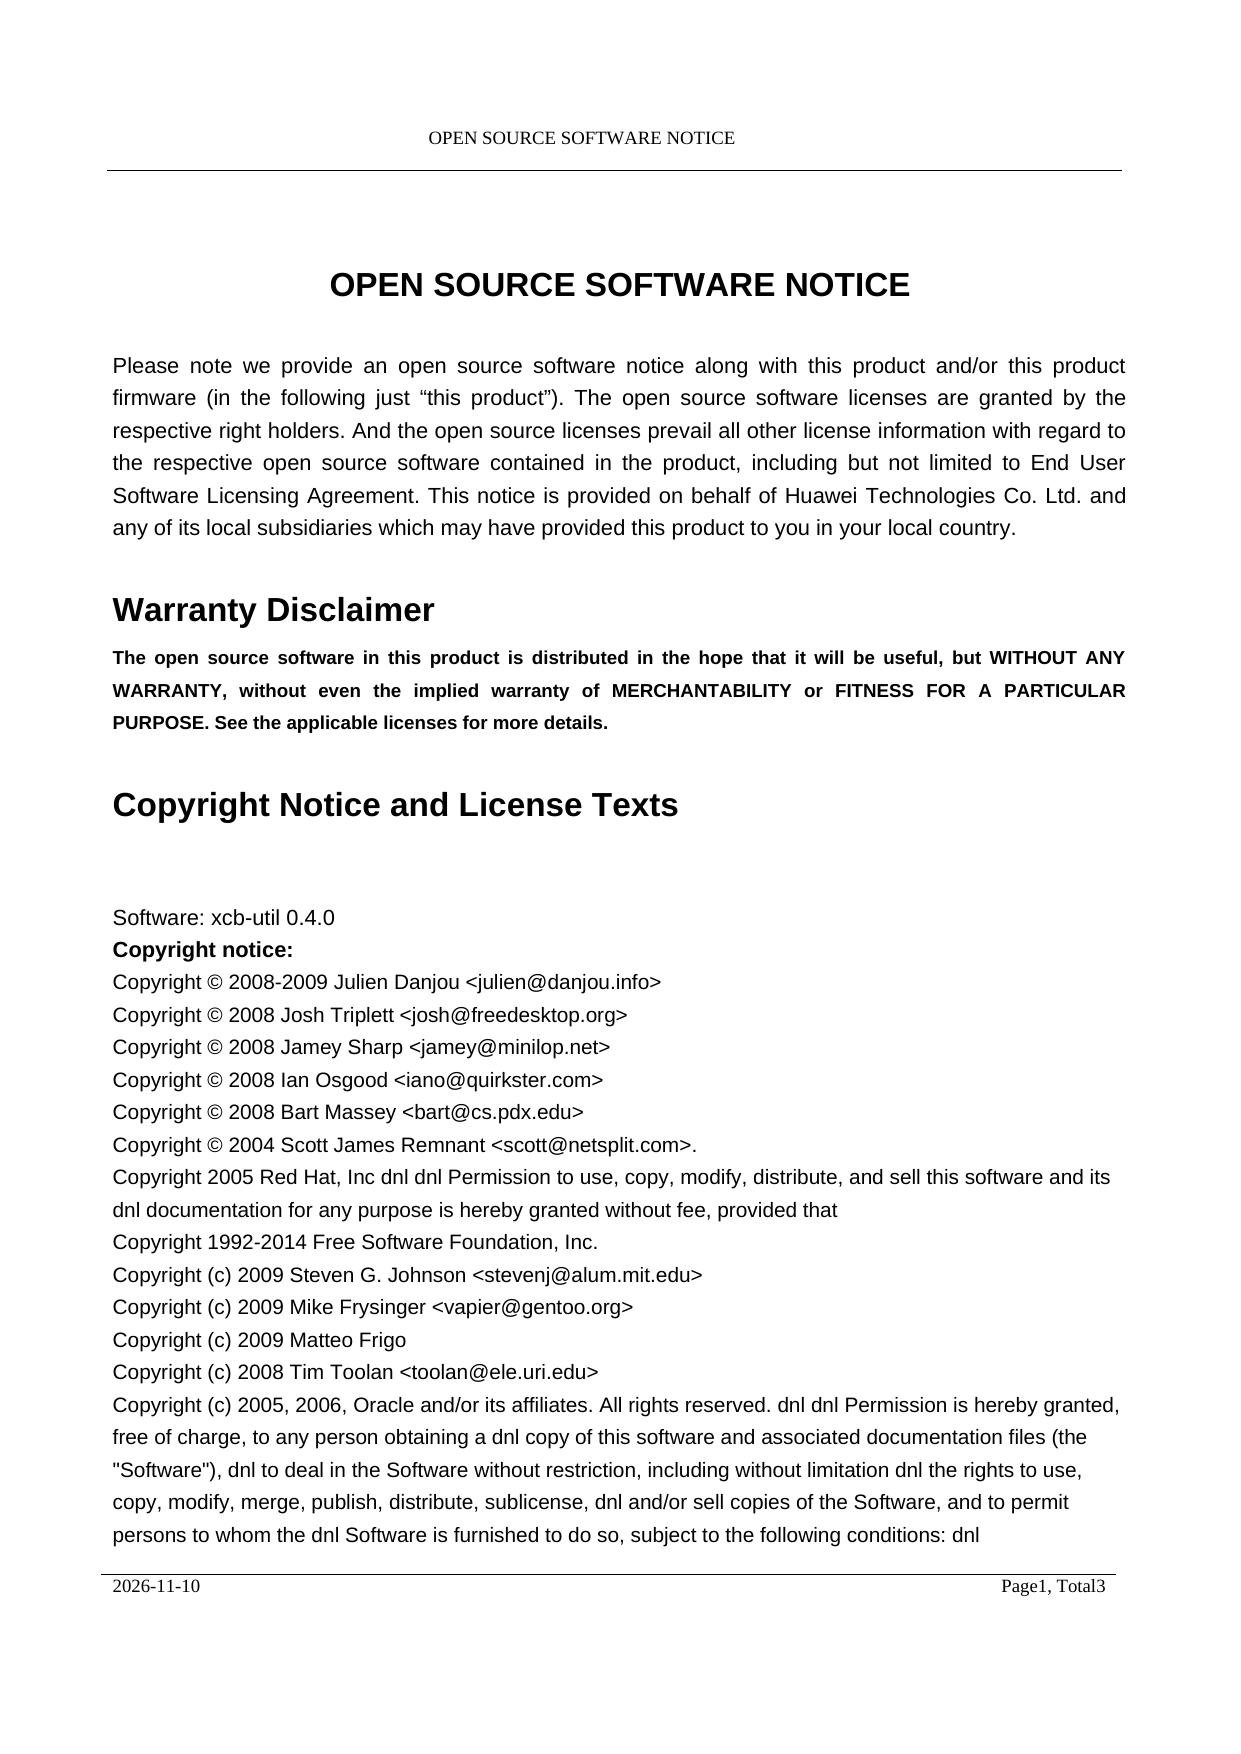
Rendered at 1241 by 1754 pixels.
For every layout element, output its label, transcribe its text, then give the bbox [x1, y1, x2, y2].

text Copyright (c) 2009 Matteo Frigo [112, 1323, 1128, 1356]
text Software: xcb-util 0.4.0 [112, 901, 1128, 933]
text Please note we provide an open source software notice along with this product and/or this product firmware (in the following just “this product”). The open source software licenses are granted by the respective right holders. And the open source licenses prevail all other license information with regard to the respective open source software contained in the product, including but not limited to End User Software Licensing Agreement. This notice is provided on behalf of Huawei Technologies Co. Ltd. and any of its local subsidiaries which may have provided this product to you in your local country. [112, 349, 1128, 544]
text Copyright © 2004 Scott James Remnant <scott@netsplit.com>. [112, 1128, 1128, 1161]
text Copyright Notice and License Texts [112, 771, 1128, 836]
text Copyright (c) 2008 Tim Toolan <toolan@ele.uri.edu> [112, 1356, 1128, 1388]
text Copyright © 2008 Josh Triplett <josh@freedesktop.org> [112, 998, 1128, 1031]
text The open source software in this product is distributed in the hope that it will be useful, but WITHOUT ANY WARRANTY, without even the implied warranty of MERCHANTABILITY or FITNESS FOR A PARTICULAR PURPOSE. See the applicable licenses for more details. [112, 641, 1128, 739]
text Copyright 1992-2014 Free Software Foundation, Inc. [112, 1226, 1128, 1258]
text Copyright notice: [112, 933, 1128, 966]
text Copyright (c) 2009 Mike Frysinger <vapier@gentoo.org> [112, 1291, 1128, 1323]
text Copyright (c) 2005, 2006, Oracle and/or its affiliates. All rights reserved. dnl dnl Permission is hereby granted, free of charge, to any person obtaining a dnl copy of this software and associated documentation files (the "Software"), dnl to deal in the Software without restriction, including without limitation dnl the rights to use, copy, modify, merge, publish, distribute, sublicense, dnl and/or sell copies of the Software, and to permit persons to whom the dnl Software is furnished to do so, subject to the following conditions: dnl [112, 1388, 1128, 1551]
text Copyright © 2008-2009 Julien Danjou <julien@danjou.info> [112, 966, 1128, 998]
text Copyright © 2008 Bart Massey <bart@cs.pdx.edu> [112, 1096, 1128, 1128]
text Copyright (c) 2009 Steven G. Johnson <stevenj@alum.mit.edu> [112, 1258, 1128, 1291]
text Warranty Disclaimer [112, 576, 1128, 641]
text Copyright © 2008 Ian Osgood <iano@quirkster.com> [112, 1063, 1128, 1096]
text Copyright 2005 Red Hat, Inc dnl dnl Permission to use, copy, modify, distribute, and sell this software and its dnl documentation for any purpose is hereby granted without fee, provided that [112, 1161, 1128, 1226]
text Copyright © 2008 Jamey Sharp <jamey@minilop.net> [112, 1031, 1128, 1063]
text OPEN SOURCE SOFTWARE NOTICE [112, 251, 1128, 316]
